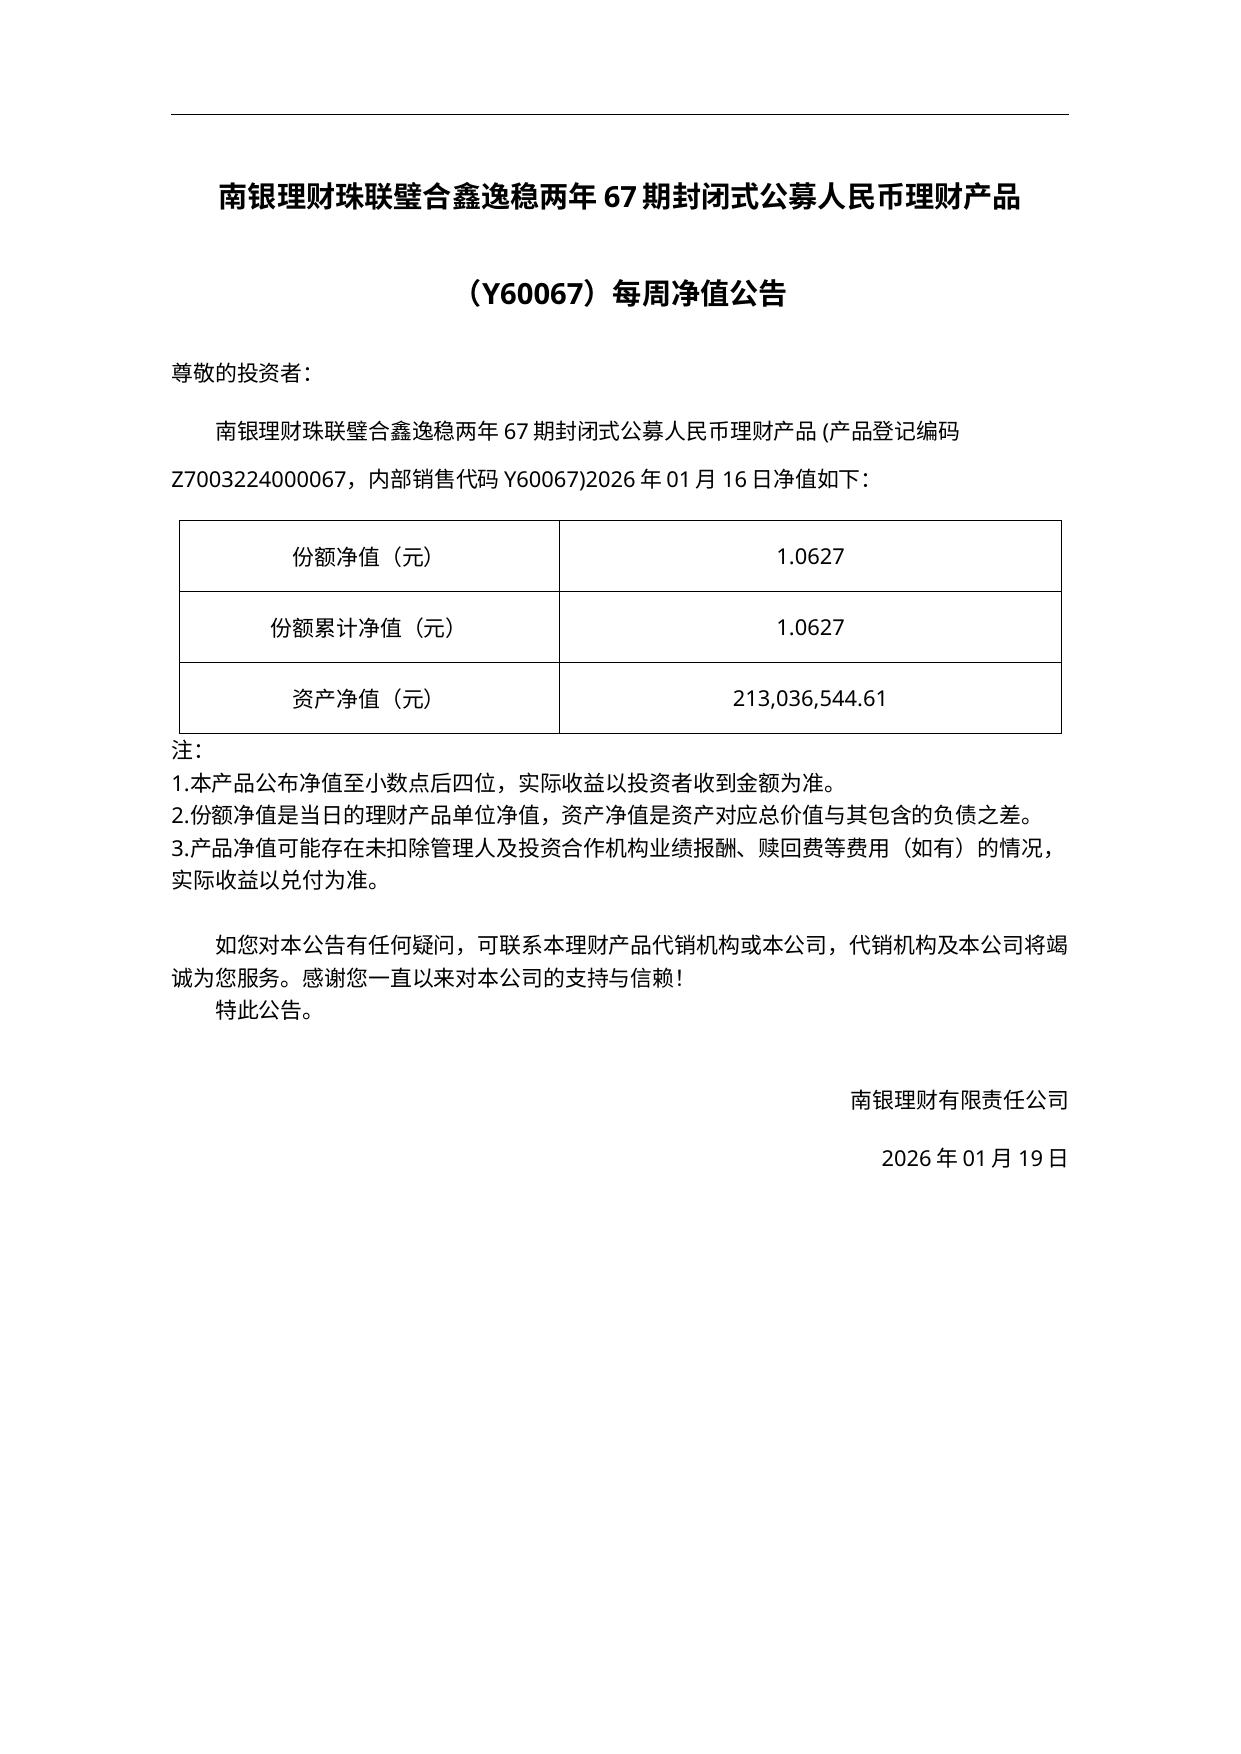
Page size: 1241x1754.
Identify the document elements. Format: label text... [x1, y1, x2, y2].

text 南银理财珠联璧合鑫逸稳两年67期封闭式公募人民币理财产品 (产品登记编码Z7003224000067，内部销售代码Y60067)2026年01月16日净值如下： [171, 413, 1069, 494]
table_cell 份额累计净值（元） [180, 592, 559, 662]
text 2026年01月19日 [171, 1140, 1069, 1173]
text 2.份额净值是当日的理财产品单位净值，资产净值是资产对应总价值与其包含的负债之差。 [171, 798, 1069, 830]
table_cell 1.0627 [560, 592, 1061, 662]
text 尊敬的投资者： [171, 355, 1069, 388]
table_cell 资产净值（元） [180, 663, 559, 733]
text 特此公告。 [171, 993, 1069, 1025]
text 南银理财有限责任公司 [171, 1082, 1069, 1115]
text 1.本产品公布净值至小数点后四位，实际收益以投资者收到金额为准。 [171, 765, 1069, 798]
text 注： [171, 733, 1069, 765]
table_header 份额净值（元） [180, 521, 559, 591]
text 南银理财珠联璧合鑫逸稳两年67期封闭式公募人民币理财产品（Y60067）每周净值公告 [171, 162, 1069, 324]
table_header 1.0627 [560, 521, 1061, 591]
table_cell 213,036,544.61 [560, 663, 1061, 733]
text 如您对本公告有任何疑问，可联系本理财产品代销机构或本公司，代销机构及本公司将竭诚为您服务。感谢您一直以来对本公司的支持与信赖！ [171, 928, 1069, 993]
text 3.产品净值可能存在未扣除管理人及投资合作机构业绩报酬、赎回费等费用（如有）的情况，实际收益以兑付为准。 [171, 830, 1069, 895]
